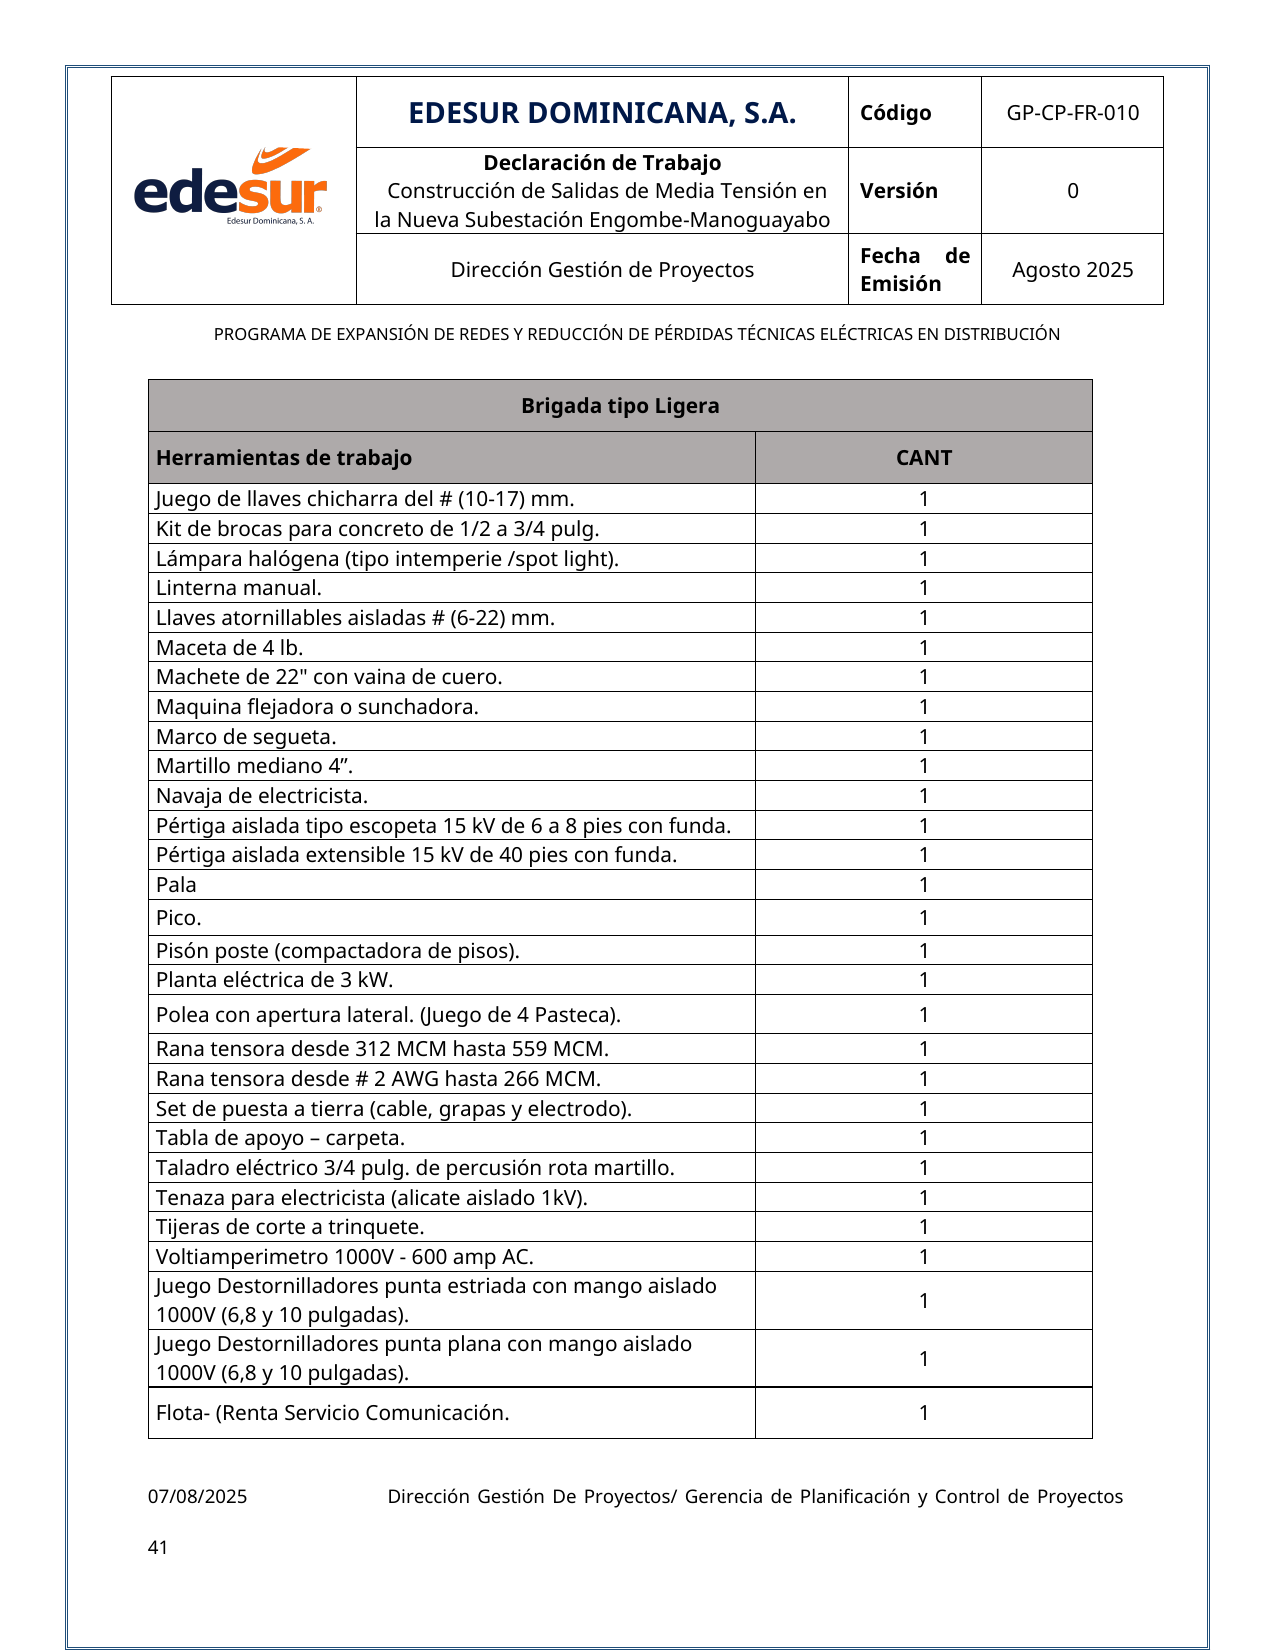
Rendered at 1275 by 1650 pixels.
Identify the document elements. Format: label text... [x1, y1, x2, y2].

table_cell 1 [756, 1183, 1092, 1211]
table_cell Pala [149, 870, 755, 899]
table_cell 1 [756, 751, 1092, 780]
table_cell 1 [756, 1034, 1092, 1063]
table_cell 1 [756, 633, 1092, 661]
table_cell 1 [756, 781, 1092, 810]
table_cell Machete de 22" con vaina de cuero. [149, 662, 755, 691]
table_cell 1 [756, 870, 1092, 899]
table_cell CANT [756, 432, 1092, 483]
table_cell 1 [756, 692, 1092, 721]
table_cell Marco de segueta. [149, 722, 755, 750]
table_cell Lámpara halógena (tipo intemperie /spot light). [149, 544, 755, 572]
picture [120, 139, 343, 230]
table_cell Tijeras de corte a trinquete. [149, 1212, 755, 1241]
table_cell Kit de brocas para concreto de 1/2 a 3/4 pulg. [149, 514, 755, 542]
table_cell Polea con apertura lateral. (Juego de 4 Pasteca). [149, 995, 755, 1033]
table_cell 1 [756, 1330, 1092, 1386]
table_cell Maquina flejadora o sunchadora. [149, 692, 755, 721]
table_cell Pértiga aislada extensible 15 kV de 40 pies con funda. [149, 840, 755, 869]
table_cell Flota- (Renta Servicio Comunicación. [149, 1388, 755, 1438]
table_cell Voltiamperimetro 1000V - 600 amp AC. [149, 1242, 755, 1271]
table_cell 1 [756, 965, 1092, 994]
table_cell Pértiga aislada tipo escopeta 15 kV de 6 a 8 pies con funda. [149, 811, 755, 839]
table_cell Taladro eléctrico 3/4 pulg. de percusión rota martillo. [149, 1153, 755, 1182]
table_cell 1 [756, 1153, 1092, 1182]
table_cell 1 [756, 1272, 1092, 1328]
table_cell 1 [756, 1242, 1092, 1271]
table_cell 1 [756, 514, 1092, 542]
table_cell 1 [756, 544, 1092, 572]
table_cell Maceta de 4 lb. [149, 633, 755, 661]
table_cell 1 [756, 722, 1092, 750]
table_cell 1 [756, 840, 1092, 869]
table_cell Tabla de apoyo – carpeta. [149, 1123, 755, 1152]
table_cell Llaves atornillables aisladas # (6-22) mm. [149, 603, 755, 632]
table_cell Rana tensora desde # 2 AWG hasta 266 MCM. [149, 1064, 755, 1092]
table_cell Herramientas de trabajo [149, 432, 755, 483]
table_cell Planta eléctrica de 3 kW. [149, 965, 755, 994]
table_cell 1 [756, 811, 1092, 839]
table_header Brigada tipo Ligera [149, 380, 1092, 431]
table_cell Martillo mediano 4”. [149, 751, 755, 780]
table_cell Juego de llaves chicharra del # (10-17) mm. [149, 484, 755, 513]
table_cell 1 [756, 603, 1092, 632]
table_cell 1 [756, 936, 1092, 964]
table_cell 1 [756, 573, 1092, 602]
table_cell Navaja de electricista. [149, 781, 755, 810]
table_cell 1 [756, 1064, 1092, 1092]
table_cell 1 [756, 1212, 1092, 1241]
table_cell Pisón poste (compactadora de pisos). [149, 936, 755, 964]
table_cell 1 [756, 484, 1092, 513]
table_cell 1 [756, 1388, 1092, 1438]
table_cell Juego Destornilladores punta plana con mango aislado 1000V (6,8 y 10 pulgadas). [149, 1330, 755, 1386]
table_cell Pico. [149, 900, 755, 935]
table_cell Linterna manual. [149, 573, 755, 602]
table_cell Set de puesta a tierra (cable, grapas y electrodo). [149, 1094, 755, 1122]
table_cell Tenaza para electricista (alicate aislado 1kV). [149, 1183, 755, 1211]
table_cell Rana tensora desde 312 MCM hasta 559 MCM. [149, 1034, 755, 1063]
table_cell 1 [756, 1123, 1092, 1152]
table_cell 1 [756, 662, 1092, 691]
table_cell 1 [756, 995, 1092, 1033]
table_cell 1 [756, 1094, 1092, 1122]
table_cell Juego Destornilladores punta estriada con mango aislado 1000V (6,8 y 10 pulgadas). [149, 1272, 755, 1328]
table_cell 1 [756, 900, 1092, 935]
